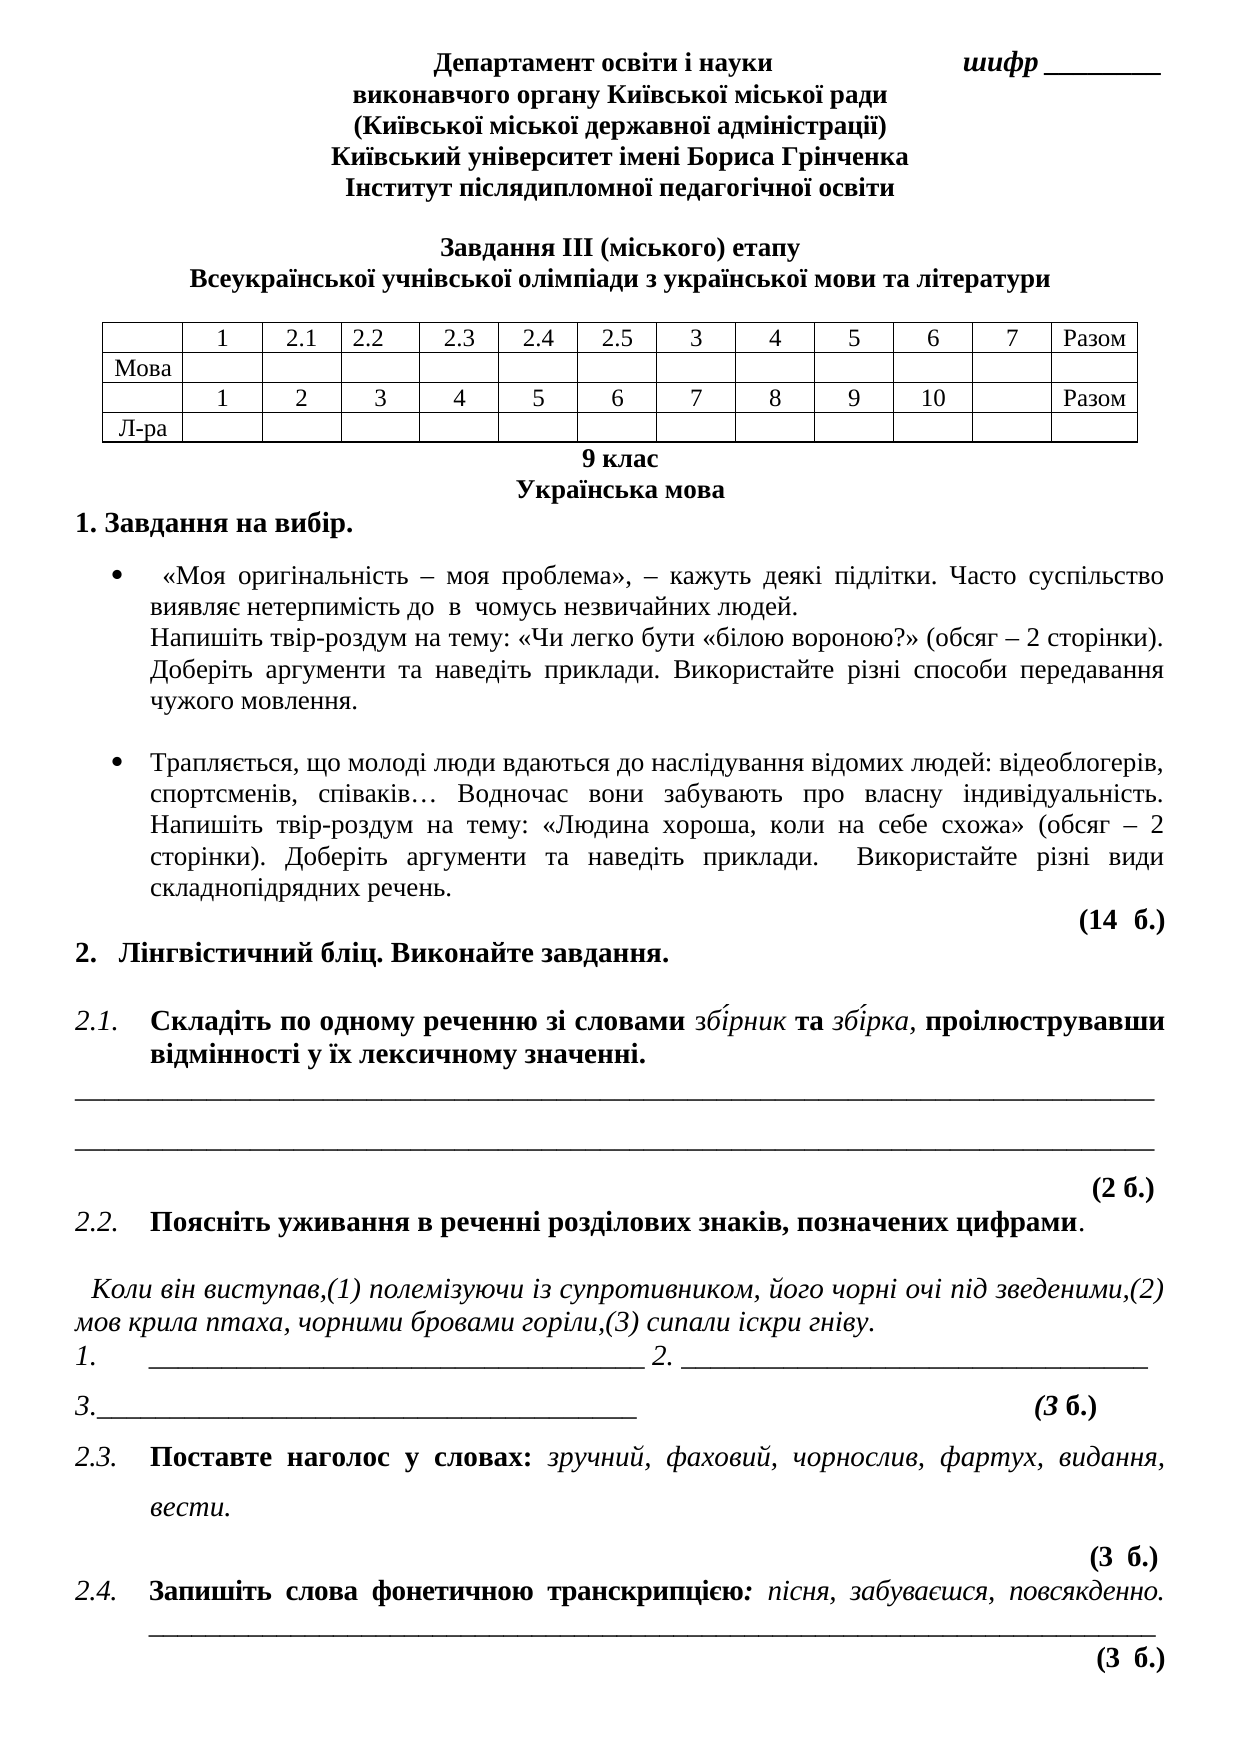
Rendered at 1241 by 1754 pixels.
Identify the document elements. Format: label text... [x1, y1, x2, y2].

text 3._____________________________________ (3 б.) [75, 1388, 1165, 1422]
table_cell [263, 413, 341, 441]
table_header 4 [736, 323, 814, 352]
text (2 б.) [75, 1170, 1165, 1204]
text Коли він виступав,(1) полемізуючи із супротивником, його чорні очі під зведеними,(2) мов крила птаха, чорними бровами горіли,(3) сипали іскри гніву. [75, 1271, 1165, 1338]
table_header 2.5 [578, 323, 656, 352]
table_header 2.3 [420, 323, 498, 352]
text Київський університет імені Бориса Грінченка [75, 140, 1165, 171]
table_cell [183, 413, 262, 441]
list б.) [810, 1539, 1165, 1573]
table_cell 7 [657, 383, 735, 412]
table_header 2.1 [263, 323, 341, 352]
list б.) [150, 902, 1165, 936]
table_cell [973, 383, 1051, 412]
table_cell [342, 413, 419, 441]
list «Моя оригінальність – моя проблема», – кажуть деякі підлітки. Часто суспільство виявляє нетерпимість до в чомусь незвичайних людей. [112, 559, 1165, 622]
table_cell [736, 353, 814, 382]
table_cell [420, 413, 498, 441]
text 9 клас [75, 442, 1165, 474]
table_cell [657, 353, 735, 382]
table_cell [1052, 353, 1137, 382]
text Департамент освіти і науки шифр ________ [370, 44, 1165, 78]
text виконавчого органу Київської міської ради [75, 78, 1165, 109]
table_cell [1052, 413, 1137, 441]
text Завдання ІІІ (міського) етапу [75, 231, 1165, 262]
table_cell 10 [894, 383, 972, 412]
table_cell Разом [1052, 383, 1137, 412]
table_header 7 [973, 323, 1051, 352]
table_cell [499, 413, 577, 441]
table_cell [736, 413, 814, 441]
table_cell [103, 383, 182, 412]
table_header [103, 323, 182, 352]
text 1. Завдання на вибір. [75, 505, 1165, 538]
table_cell Л-ра [103, 413, 182, 441]
table_cell Мова [103, 353, 182, 382]
table_header 2.2 [342, 323, 419, 352]
table_cell [420, 353, 498, 382]
table_header 1 [183, 323, 262, 352]
table_cell 2 [263, 383, 341, 412]
list Лінгвістичний бліц. Виконайте завдання. [75, 936, 1165, 969]
table_header 2.4 [499, 323, 577, 352]
table_cell 6 [578, 383, 656, 412]
list Поясніть уживання в реченні розділових знаків, позначених цифрами. [75, 1204, 1165, 1237]
table_cell [578, 353, 656, 382]
table_header Разом [1052, 323, 1137, 352]
list Поставте наголос у словах: зручний, фаховий, чорнослив, фартух, видання, вести. [75, 1439, 1165, 1522]
list б.) [187, 1640, 1165, 1673]
table_cell 8 [736, 383, 814, 412]
table_cell [973, 353, 1051, 382]
text Інститут післядипломної педагогічної освіти [75, 171, 1165, 202]
list Складіть по одному реченню зі словами збі́рник та збі́рка, проілюструвавши відмінності у їх лексичному значенні. [75, 1003, 1165, 1070]
table_header 6 [894, 323, 972, 352]
table_cell 5 [499, 383, 577, 412]
list Трапляється, що молоді люди вдаються до наслідування відомих людей: відеоблогерів, спортсменів, співаків… Водночас вони забувають про власну індивідуальність. Напишіть твір-роздум на тему: «Людина хороша, коли на себе схожа» (обсяг – 2 сторінки). Доберіть аргументи та наведіть приклади. Використайте різні види складнопідрядних речень. [112, 746, 1165, 902]
table_cell [894, 413, 972, 441]
table_cell [815, 413, 893, 441]
table_cell [499, 353, 577, 382]
table_cell [342, 353, 419, 382]
table_cell 3 [342, 383, 419, 412]
table_cell [657, 413, 735, 441]
table_cell [894, 353, 972, 382]
text ____________________________________________________________________________________________________________________________________________________ [75, 1070, 1165, 1153]
table_cell [973, 413, 1051, 441]
table_header 3 [657, 323, 735, 352]
text (Київської міської державної адміністрації) [75, 109, 1165, 140]
table_cell 9 [815, 383, 893, 412]
list Напишіть твір-роздум на тему: «Чи легко бути «білою вороною?» (обсяг – 2 сторінки). Доберіть аргументи та наведіть приклади. Використайте різні способи передавання чужого мовлення. [150, 622, 1165, 715]
list Запишіть слова фонетичною транскрипцією: пісня, забуваєшся, повсякденно. _______________________________________________________________________ [75, 1573, 1165, 1640]
table_cell [578, 413, 656, 441]
table_cell 1 [183, 383, 262, 412]
list __________________________________ 2. ________________________________ [75, 1338, 1165, 1372]
text Українська мова [75, 474, 1165, 505]
text Всеукраїнської учнівської олімпіади з української мови та літератури [75, 262, 1165, 293]
table_cell [183, 353, 262, 382]
table_cell [263, 353, 341, 382]
table_header 5 [815, 323, 893, 352]
table_cell [815, 353, 893, 382]
table_cell 4 [420, 383, 498, 412]
